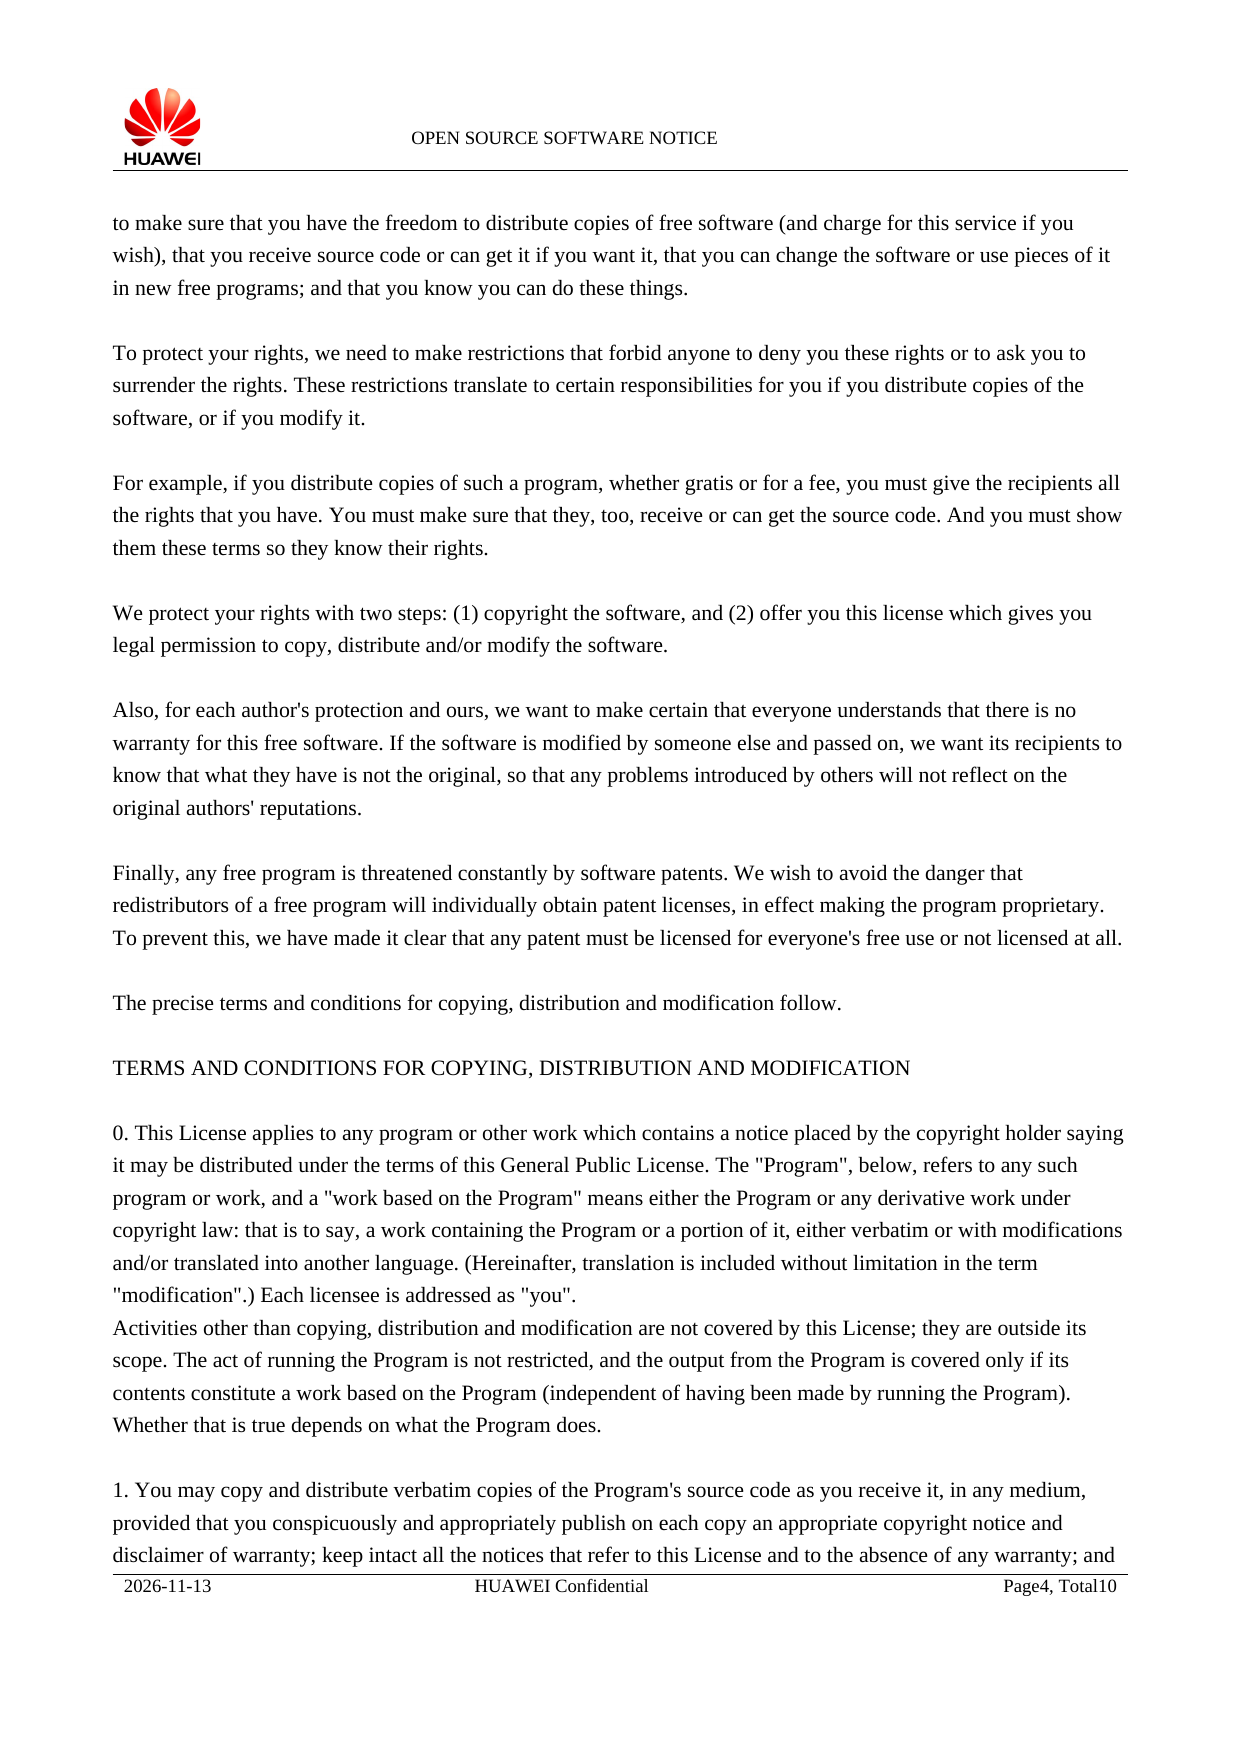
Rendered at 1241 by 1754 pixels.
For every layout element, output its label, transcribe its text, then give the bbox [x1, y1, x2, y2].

picture [124, 88, 201, 165]
